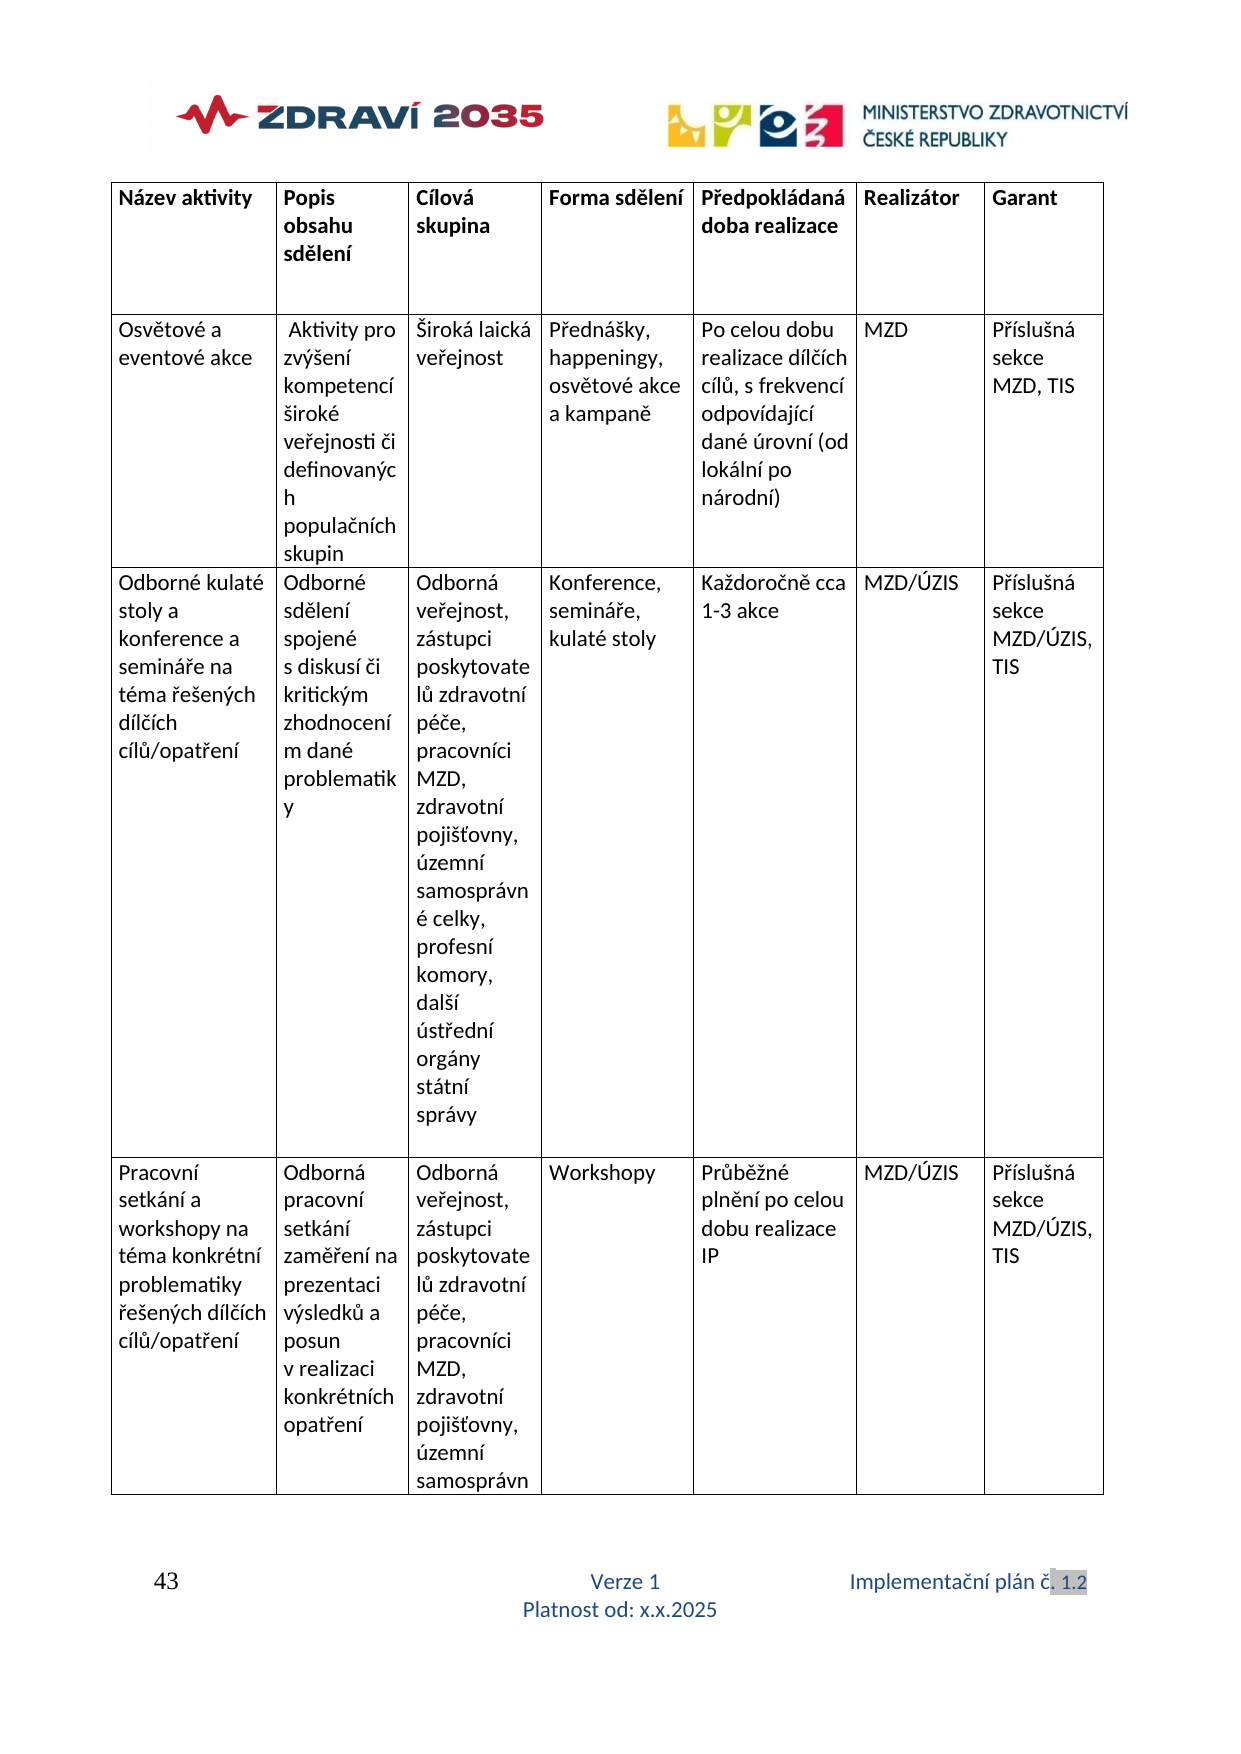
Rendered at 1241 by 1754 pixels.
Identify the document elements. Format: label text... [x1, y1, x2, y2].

table_header Cílová skupina [409, 183, 541, 314]
table_cell Aktivity pro zvýšení kompetencí široké veřejnosti či definovaných populačních skupin [277, 315, 408, 567]
table_cell Osvětové a eventové akce [112, 315, 276, 567]
table_header Realizátor [857, 183, 984, 314]
table_cell Příslušná sekce MZD/ÚZIS, TIS [985, 1158, 1103, 1494]
table_header Předpokládaná doba realizace [694, 183, 856, 314]
picture [668, 101, 1128, 147]
table_cell Široká laická veřejnost [409, 315, 541, 567]
picture [147, 73, 592, 154]
table_cell Příslušná sekce MZD/ÚZIS, TIS [985, 568, 1103, 1157]
table_cell MZD/ÚZIS [857, 1158, 984, 1494]
table_cell Průběžné plnění po celou dobu realizace IP [694, 1158, 856, 1494]
table_cell MZD/ÚZIS [857, 568, 984, 1157]
table_cell Odborná pracovní setkání zaměření na prezentaci výsledků a posun v realizaci konkrétních opatření [277, 1158, 408, 1494]
table_cell Odborné kulaté stoly a konference a semináře na téma řešených dílčích cílů/opatření [112, 568, 276, 1157]
table_cell Po celou dobu realizace dílčích cílů, s frekvencí odpovídající dané úrovní (od lokální po národní) [694, 315, 856, 567]
table_cell Přednášky, happeningy, osvětové akce a kampaně [542, 315, 693, 567]
table_header Název aktivity [112, 183, 276, 314]
table_header Garant [985, 183, 1103, 314]
table_cell Příslušná sekce MZD, TIS [985, 315, 1103, 567]
table_cell Odborná veřejnost, zástupci poskytovatelů zdravotní péče, pracovníci MZD, zdravotní pojišťovny, územní samosprávné celky, profesní komory, další ústřední orgány státní správy [409, 568, 541, 1157]
table_cell MZD [857, 315, 984, 567]
table_cell Workshopy [542, 1158, 693, 1494]
table_header Popis obsahu sdělení [277, 183, 408, 314]
table_cell Každoročně cca 1-3 akce [694, 568, 856, 1157]
table_cell Pracovní setkání a workshopy na téma konkrétní problematiky řešených dílčích cílů/opatření [112, 1158, 276, 1494]
table_cell Odborné sdělení spojené s diskusí či kritickým zhodnocením dané problematiky [277, 568, 408, 1157]
table_header Forma sdělení [542, 183, 693, 314]
table_cell Konference, semináře, kulaté stoly [542, 568, 693, 1157]
